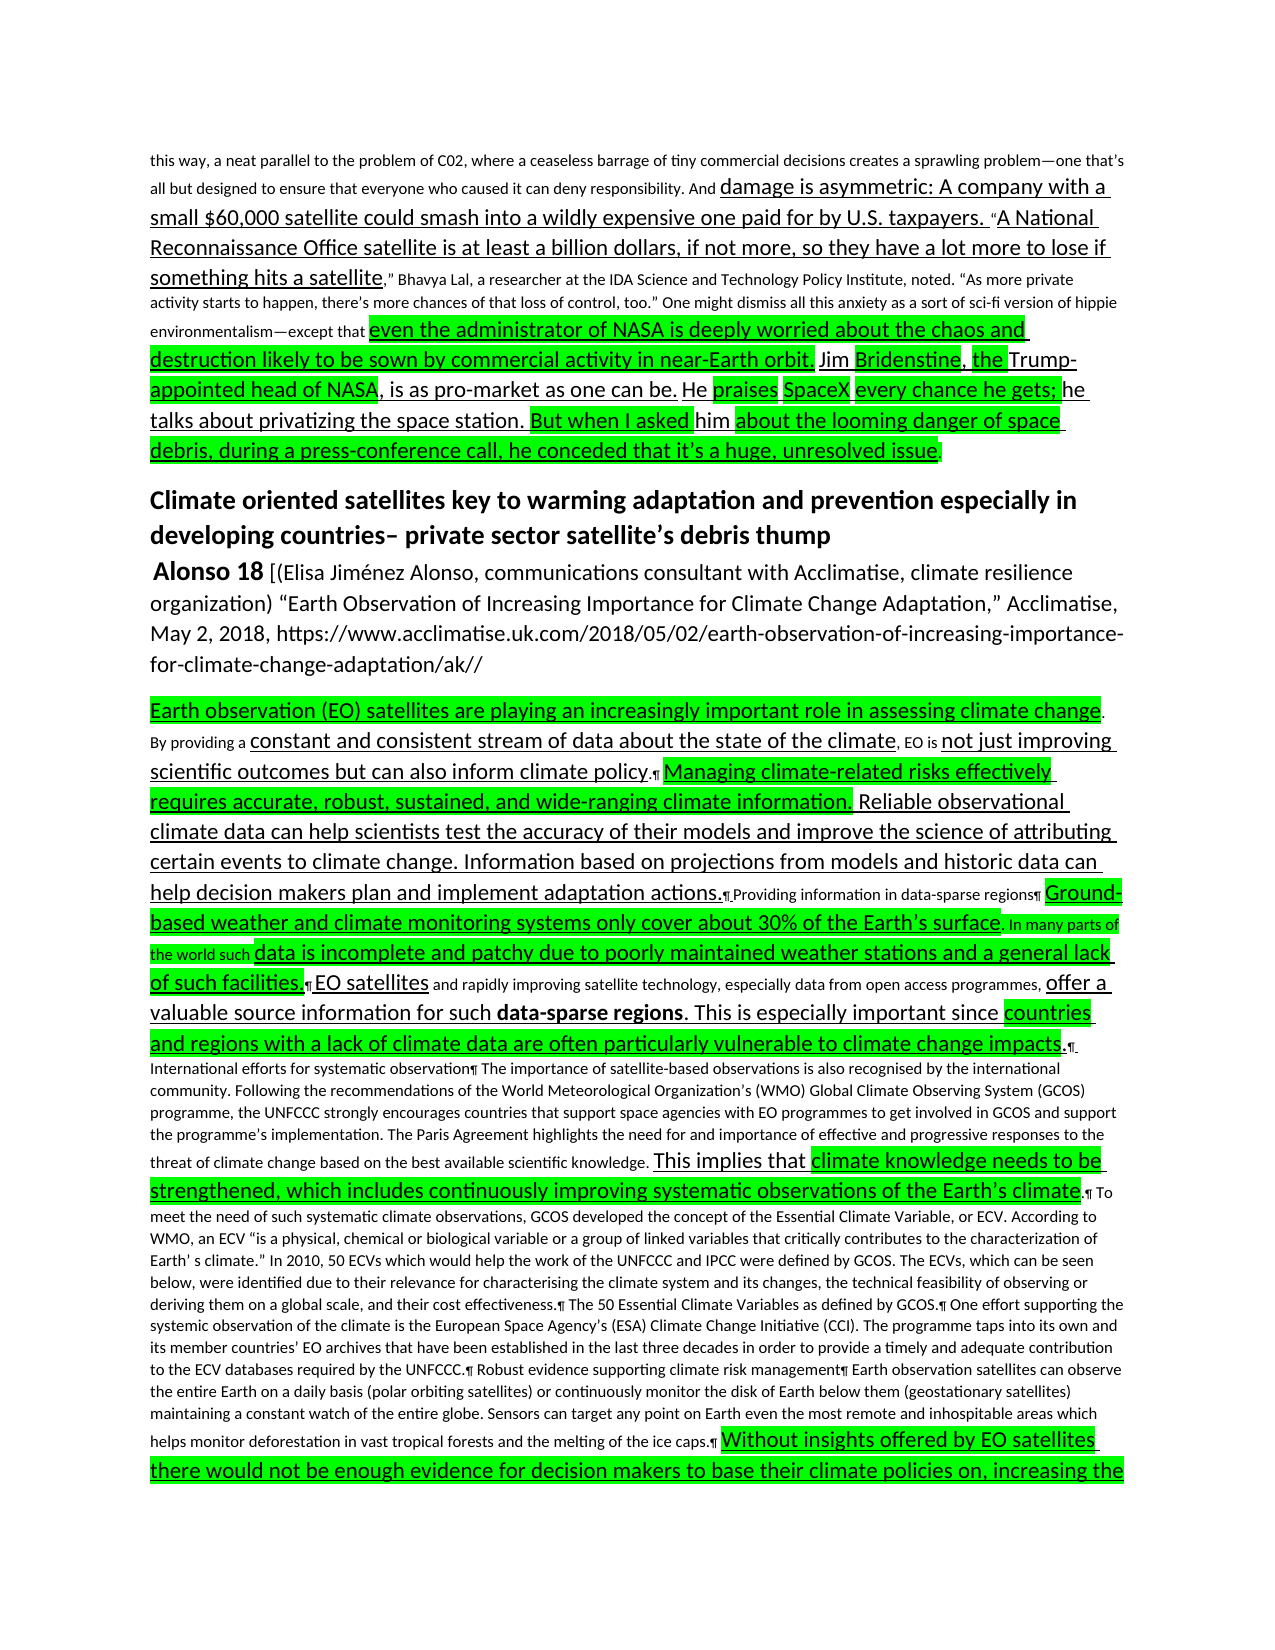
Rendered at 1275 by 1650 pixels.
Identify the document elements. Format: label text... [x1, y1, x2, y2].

text Alonso 18 [(Elisa Jiménez Alonso, communications consultant with Acclimatise, climate resilience organization) “Earth Observation of Increasing Importance for Climate Change Adaptation,” Acclimatise, May 2, 2018, https://www.acclimatise.uk.com/2018/05/02/earth-observation-of-increasing-importance-for-climate-change-adaptation/ak// [150, 554, 1125, 678]
text Climate oriented satellites key to warming adaptation and prevention especially in developing countries– private sector satellite’s debris thump [150, 483, 1125, 552]
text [150, 150, 1125, 464]
